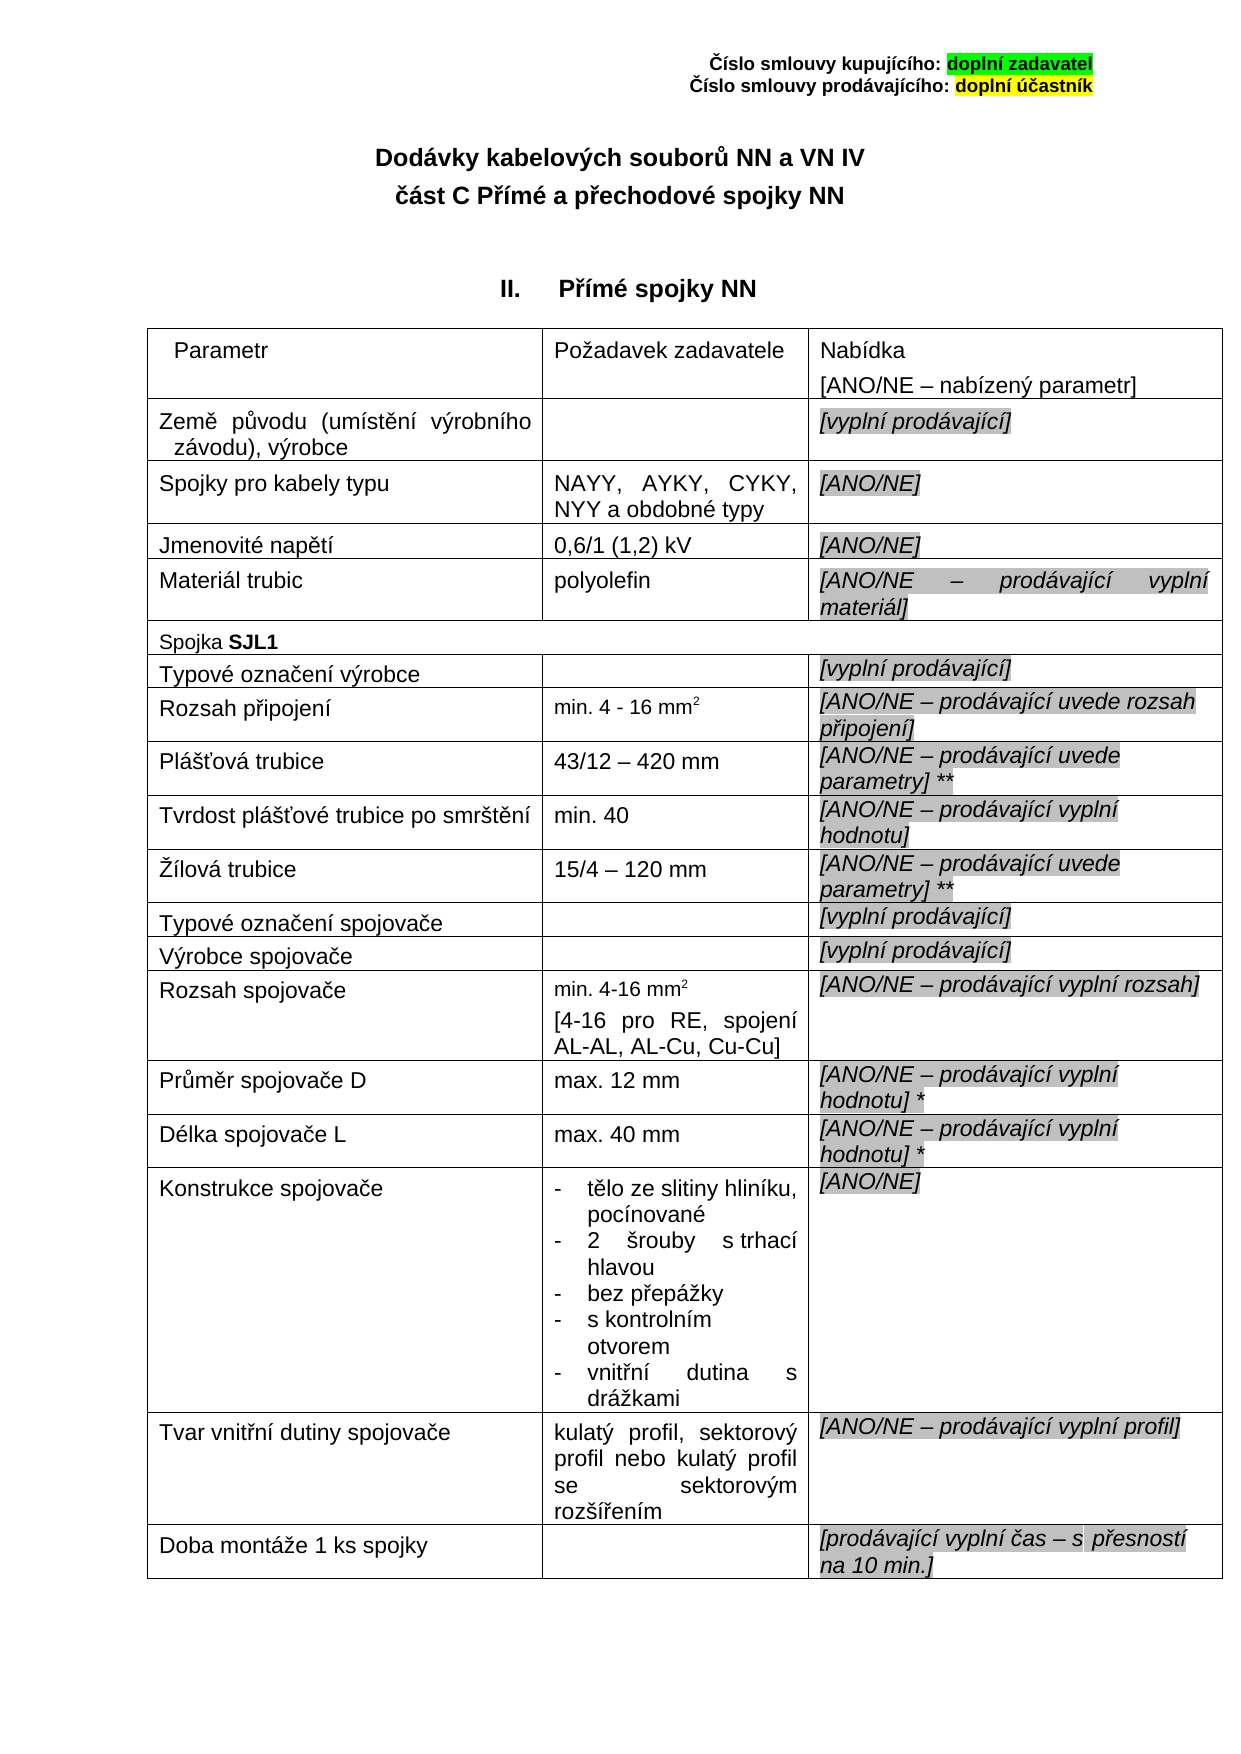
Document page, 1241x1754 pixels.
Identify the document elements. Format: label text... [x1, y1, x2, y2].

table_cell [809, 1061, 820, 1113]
table_cell Typové označení spojovače [148, 903, 542, 936]
table_header Nabídka [ANO/NE – nabízený parametr] [809, 329, 1222, 398]
table_cell [vyplní prodávající] [809, 399, 1222, 460]
table_cell [ANO/NE – prodávající vyplní materiál] [809, 559, 1222, 620]
table_cell Země původu (umístění výrobního závodu), výrobce [148, 399, 542, 460]
table_cell Tvrdost plášťové trubice po smrštění [148, 796, 542, 848]
table_cell Spojky pro kabely typu [148, 461, 542, 522]
table_cell 43/12 – 420 mm [543, 742, 808, 795]
table_cell 15/4 – 120 mm [543, 850, 808, 902]
table_cell Spojka SJL1 [148, 621, 1222, 653]
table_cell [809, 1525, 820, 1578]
table_cell [543, 1525, 808, 1578]
table_cell Materiál trubic [148, 559, 542, 620]
table_cell [543, 399, 808, 460]
table_cell [ANO/NE – prodávající uvede rozsah připojení] [809, 688, 1222, 741]
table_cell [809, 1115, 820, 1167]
table_cell 0,6/1 (1,2) kV [543, 524, 808, 558]
table_cell NAYY, AYKY, CYKY, NYY a obdobné typy [543, 461, 808, 522]
table_cell max. 12 mm [543, 1061, 808, 1113]
table_cell [vyplní prodávající] [809, 903, 1222, 936]
table_cell [ANO/NE – prodávající vyplní rozsah] [809, 971, 1222, 1060]
table_cell Typové označení výrobce [148, 655, 542, 687]
table_cell [ANO/NE] [809, 1168, 1222, 1412]
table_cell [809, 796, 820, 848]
table_cell Plášťová trubice [148, 742, 542, 795]
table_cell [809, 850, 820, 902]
table_cell Délka spojovače L [148, 1115, 542, 1167]
table_cell tělo ze slitiny hliníku, pocínované 2 šrouby s trhací hlavou bez přepážky s kontrolním otvorem vnitřní dutina s drážkami [543, 1168, 808, 1412]
table_cell polyolefin [543, 559, 808, 620]
table_cell min. 40 [543, 796, 808, 848]
table_cell min. 4-16 mm2 [4-16 pro RE, spojení AL-AL, AL-Cu, Cu-Cu] [543, 971, 808, 1060]
table_cell Tvar vnitřní dutiny spojovače [148, 1413, 542, 1524]
table_header Parametr [148, 329, 542, 398]
table_cell [vyplní prodávající] [809, 655, 1222, 687]
table_cell [ANO/NE – prodávající vyplní hodnotu] * [924, 1061, 1222, 1113]
table_cell [prodávající vyplní čas – s přesností na 10 min.] [933, 1525, 1222, 1578]
table_cell [ANO/NE – prodávající vyplní hodnotu] * [924, 1115, 1222, 1167]
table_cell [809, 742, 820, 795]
table_cell [ANO/NE] [809, 524, 1222, 558]
table_cell max. 40 mm [543, 1115, 808, 1167]
table_cell Žílová trubice [148, 850, 542, 902]
table_cell [543, 655, 808, 687]
table_cell [ANO/NE] [809, 461, 1222, 522]
table_cell [ANO/NE – prodávající vyplní profil] [809, 1413, 1222, 1524]
table_cell [543, 937, 808, 969]
table_cell Rozsah spojovače [148, 971, 542, 1060]
table_cell min. 4 - 16 mm2 [543, 688, 808, 741]
table_cell Výrobce spojovače [148, 937, 542, 969]
table_header Požadavek zadavatele [543, 329, 808, 398]
table_cell Konstrukce spojovače [148, 1168, 542, 1412]
table_cell [ANO/NE – prodávající uvede parametry] ** [953, 742, 1222, 795]
table_cell [vyplní prodávající] [809, 937, 1222, 969]
table_cell Průměr spojovače D [148, 1061, 542, 1113]
table_cell Rozsah připojení [148, 688, 542, 741]
table_cell kulatý profil, sektorový profil nebo kulatý profil se sektorovým rozšířením [543, 1413, 808, 1524]
table_cell [543, 903, 808, 936]
table_cell Jmenovité napětí [148, 524, 542, 558]
table_cell [ANO/NE – prodávající uvede parametry] ** [953, 850, 1222, 902]
table_cell Doba montáže 1 ks spojky [148, 1525, 542, 1578]
table_cell [ANO/NE – prodávající vyplní hodnotu] [909, 796, 1222, 848]
list Přímé spojky NN [185, 274, 1093, 303]
